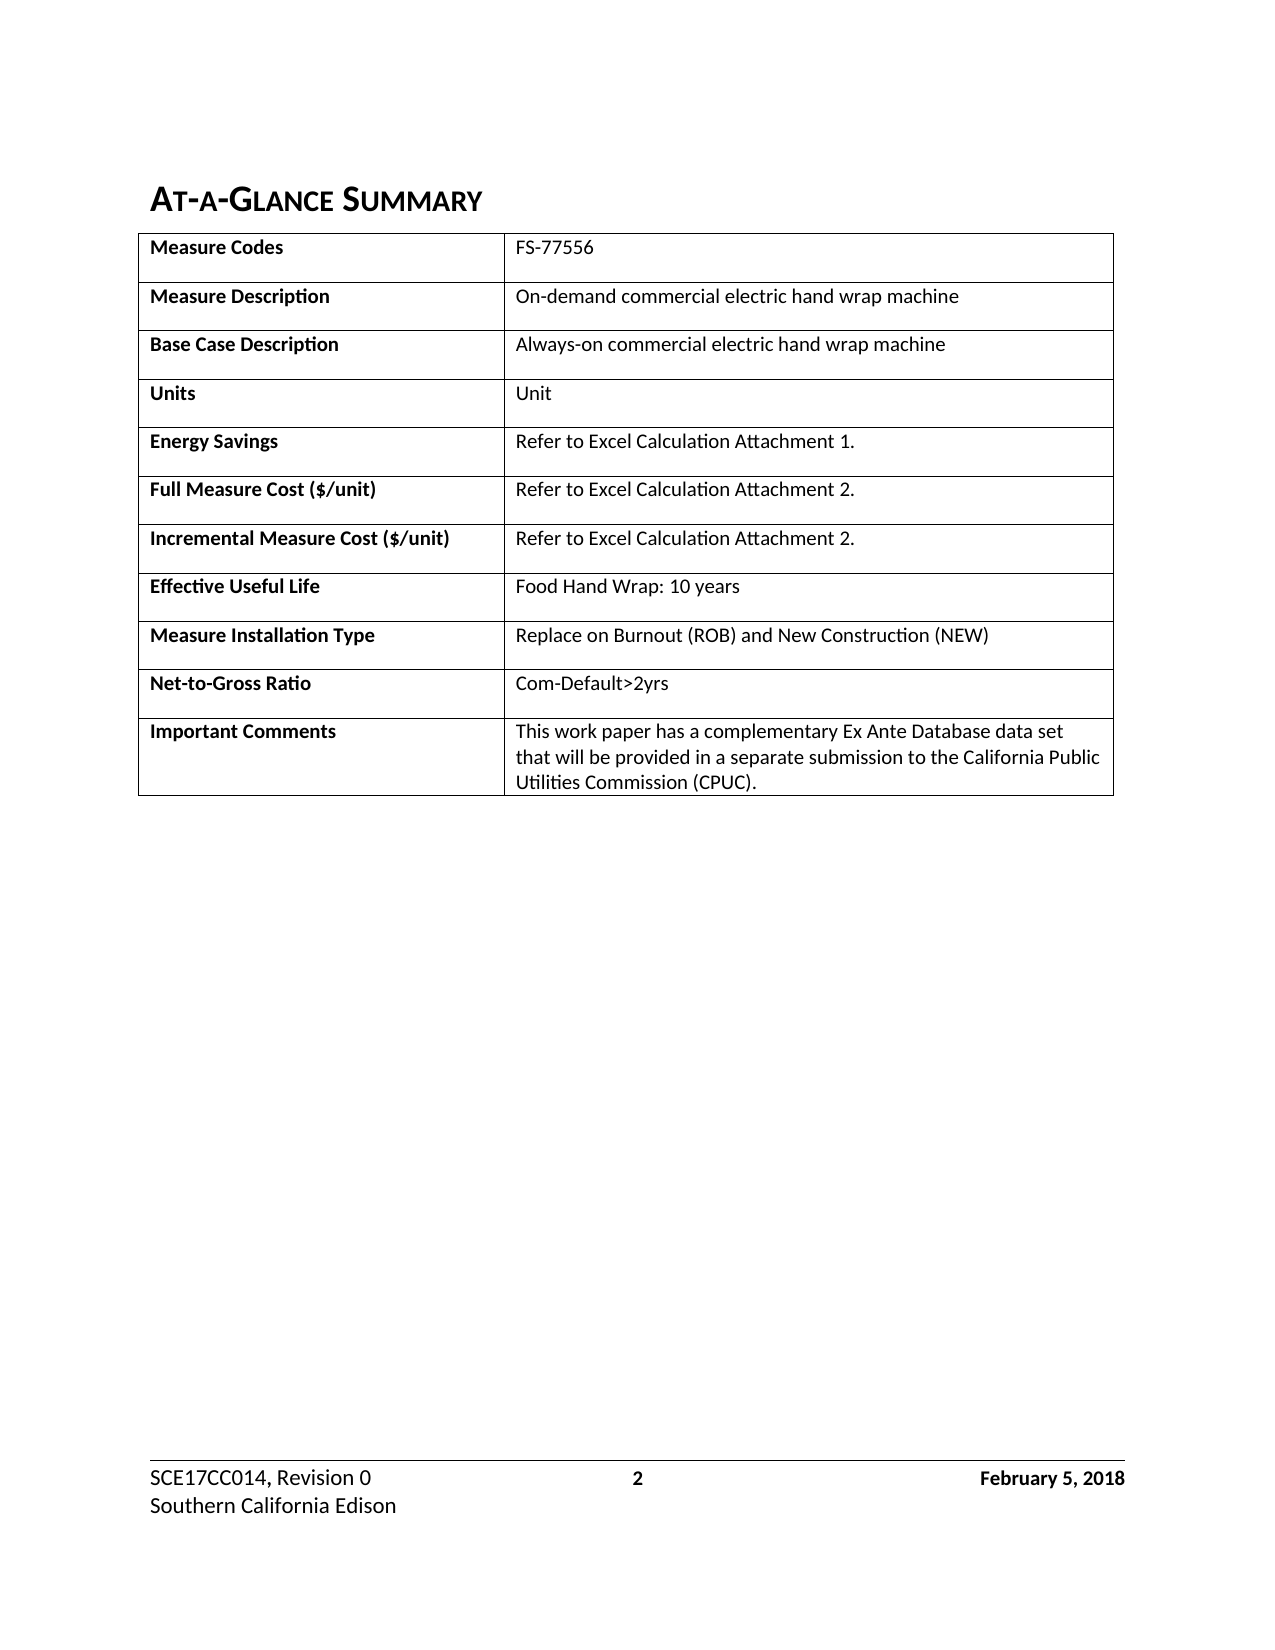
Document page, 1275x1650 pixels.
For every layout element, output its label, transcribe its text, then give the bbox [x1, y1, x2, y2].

table_cell Always-on commercial electric hand wrap machine [505, 331, 1113, 379]
table_header Measure Codes [139, 234, 504, 282]
table_cell Base Case Description [139, 331, 504, 379]
table_cell Important Comments [139, 719, 504, 795]
table_cell Measure Description [139, 283, 504, 330]
table_cell Refer to Excel Calculation Attachment 1. [505, 428, 1113, 476]
table_cell Net-to-Gross Ratio [139, 670, 504, 718]
table_cell This work paper has a complementary Ex Ante Database data set that will be provided in a separate submission to the California Public Utilities Commission (CPUC). [505, 719, 1113, 795]
table_cell Measure Installation Type [139, 622, 504, 669]
subtitle At-a-Glance Summary [150, 175, 1125, 221]
table_cell Energy Savings [139, 428, 504, 476]
table_cell Full Measure Cost ($/unit) [139, 477, 504, 524]
table_cell Com-Default>2yrs [505, 670, 1113, 718]
table_cell Food Hand Wrap: 10 years [505, 574, 1113, 621]
table_cell On-demand commercial electric hand wrap machine [505, 283, 1113, 330]
table_header FS-77556 [505, 234, 1113, 282]
table_cell Unit [505, 380, 1113, 427]
table_cell Units [139, 380, 504, 427]
table_cell Effective Useful Life [139, 574, 504, 621]
table_cell Refer to Excel Calculation Attachment 2. [505, 477, 1113, 524]
table_cell Replace on Burnout (ROB) and New Construction (NEW) [505, 622, 1113, 669]
table_cell Refer to Excel Calculation Attachment 2. [505, 525, 1113, 572]
table_cell Incremental Measure Cost ($/unit) [139, 525, 504, 572]
